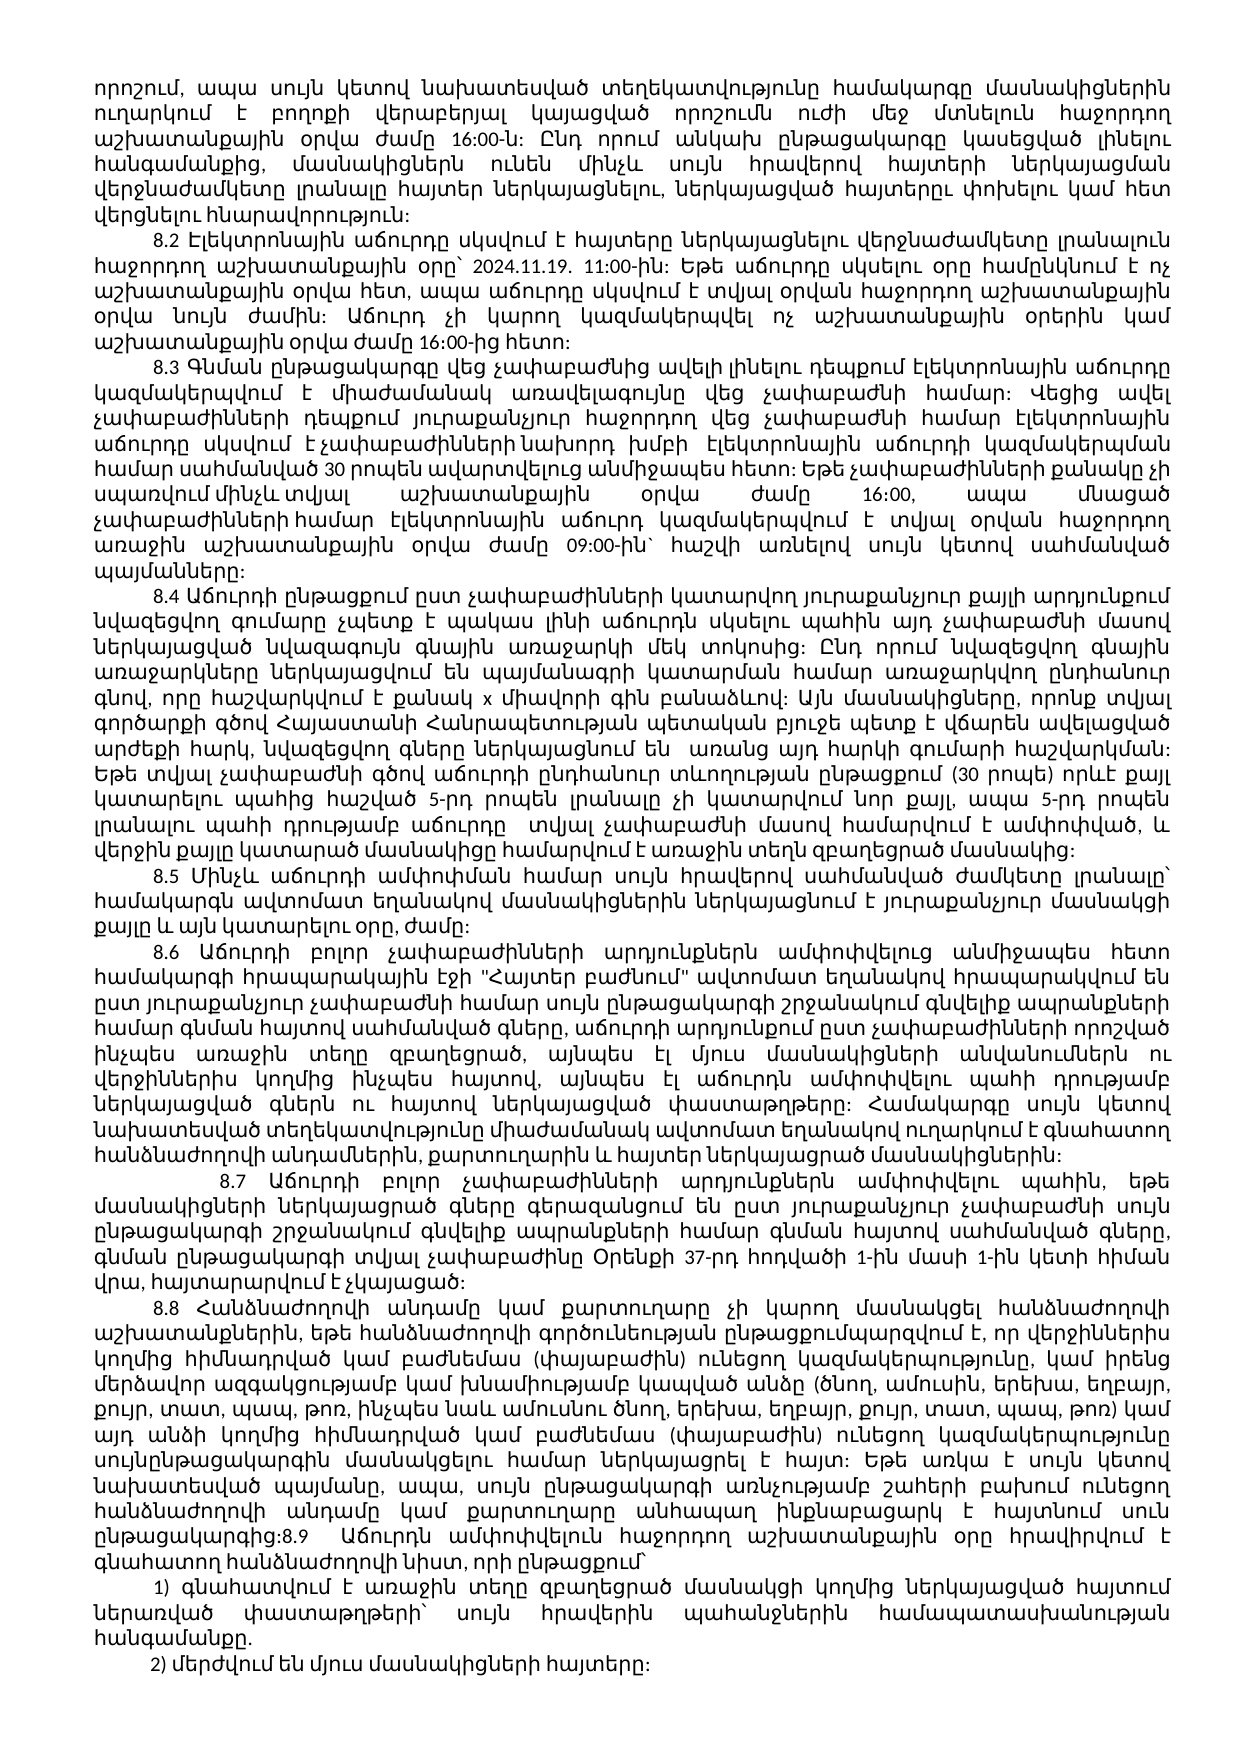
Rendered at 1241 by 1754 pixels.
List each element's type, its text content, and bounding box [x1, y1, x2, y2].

text 8.8 Հանձնաժողովի անդամը կամ քարտուղարը չի կարող մասնակցել հանձնաժողովի աշխատանքներին, եթե հանձնաժողովի գործունեության ընթացքումպարզվում է, որ վերջիններիս կողմից հիմնադրված կամ բաժնեմաս (փայաբաժին) ունեցող կազմակերպությունը, կամ իրենց մերձավոր ազգակցությամբ կամ խնամիությամբ կապված անձը (ծնող, ամուսին, երեխա, եղբայր, քույր, տատ, պապ, թոռ, ինչպես նաև ամուսնու ծնող, երեխա, եղբայր, քույր, տատ, պապ, թոռ) կամ այդ անձի կողմից հիմնադրված կամ բաժնեմաս (փայաբաժին) ունեցող կազմակերպությունը սույնընթացակարգին մասնակցելու համար ներկայացրել է հայտ: Եթե առկա է սույն կետով նախատեսված պայմանը, ապա, սույն ընթացակարգի առնչությամբ շահերի բախում ունեցող հանձնաժողովի անդամը կամ քարտուղարը անհապաղ ինքնաբացարկ է հայտնում սուն ընթացակարգից:8.9 Աճուրդն ամփոփվելուն հաջորդող աշխատանքային օրը հրավիրվում է գնահատող հանձնաժողովի նիստ, որի ընթացքում՝ [94, 1295, 1171, 1574]
text 8.4 Աճուրդի ընթացքում ըստ չափաբաժինների կատարվող յուրաքանչյուր քայլի արդյունքում նվազեցվող գումարը չպետք է պակաս լինի աճուրդն սկսելու պահին այդ չափաբաժնի մասով ներկայացված նվազագույն գնային առաջարկի մեկ տոկոսից: Ընդ որում նվազեցվող գնային առաջարկները ներկայացվում են պայմանագրի կատարման համար առաջարկվող ընդհանուր գնով, որը հաշվարկվում է քանակ x միավորի գին բանաձևով: Այն մասնակիցները, որոնք տվյալ գործարքի գծով Հայաստանի Հանրապետության պետական բյուջե պետք է վճարեն ավելացված արժեքի հարկ, նվազեցվող գները ներկայացնում են առանց այդ հարկի գումարի հաշվարկման: Եթե տվյալ չափաբաժնի գծով աճուրդի ընդհանուր տևողության ընթացքում (30 րոպե) որևէ քայլ կատարելու պահից հաշված 5-րդ րոպեն լրանալը չի կատարվում նոր քայլ, ապա 5-րդ րոպեն լրանալու պահի դրությամբ աճուրդը տվյալ չափաբաժնի մասով համարվում է ամփոփված, և վերջին քայլը կատարած մասնակիցը համարվում է առաջին տեղն զբաղեցրած մասնակից: [94, 583, 1171, 863]
text 2) մերժվում են մյուս մասնակիցների հայտերը: [94, 1651, 1171, 1676]
text 8.3 Գնման ընթացակարգը վեց չափաբաժնից ավելի լինելու դեպքում էլեկտրոնային աճուրդը կազմակերպվում է միաժամանակ առավելագույնը վեց չափաբաժնի համար: Վեցից ավել չափաբաժինների դեպքում յուրաքանչյուր հաջորդող վեց չափաբաժնի համար էլեկտրոնային աճուրդը սկսվում է չափաբաժինների նախորդ խմբի էլեկտրոնային աճուրդի կազմակերպման համար սահմանված 30 րոպեն ավարտվելուց անմիջապես հետո: Եթե չափաբաժինների քանակը չի սպառվում մինչև տվյալ աշխատանքային օրվա ժամը 16։00, ապա մնացած չափաբաժինների համար էլեկտրոնային աճուրդ կազմակերպվում է տվյալ օրվան հաջորդող առաջին աշխատանքային օրվա ժամը 09:00-ին` հաշվի առնելով սույն կետով սահմանված պայմանները: [94, 354, 1171, 583]
text 1) գնահատվում է առաջին տեղը զբաղեցրած մասնակցի կողմից ներկայացված հայտում ներառված փաստաթղթերի՝ սույն հրավերին պահանջներին համապատասխանության հանգամանքը. [94, 1574, 1171, 1651]
text 8.7 Աճուրդի բոլոր չափաբաժինների արդյունքներն ամփոփվելու պահին, եթե մասնակիցների ներկայացրած գները գերազանցում են ըստ յուրաքանչյուր չափաբաժնի սույն ընթացակարգի շրջանակում գնվելիք ապրանքների համար գնման հայտով սահմանված գները, գնման ընթացակարգի տվյալ չափաբաժինը Օրենքի 37-րդ հոդվածի 1-ին մասի 1-ին կետի հիման վրա, հայտարարվում է չկայացած: [94, 1168, 1171, 1295]
text 8.5 Մինչև աճուրդի ամփոփման համար սույն հրավերով սահմանված ժամկետը լրանալը՝ համակարգն ավտոմատ եղանակով մասնակիցներին ներկայացնում է յուրաքանչյուր մասնակցի քայլը և այն կատարելու օրը, ժամը: [94, 863, 1171, 939]
text 8.6 Աճուրդի բոլոր չափաբաժինների արդյունքներն ամփոփվելուց անմիջապես հետո համակարգի հրապարակային էջի "Հայտեր բաժնում" ավտոմատ եղանակով հրապարակվում են ըստ յուրաքանչյուր չափաբաժնի համար սույն ընթացակարգի շրջանակում գնվելիք ապրանքների համար գնման հայտով սահմանված գները, աճուրդի արդյունքում ըստ չափաբաժինների որոշված ինչպես առաջին տեղը զբաղեցրած, այնպես էլ մյուս մասնակիցների անվանումներն ու վերջիններիս կողմից ինչպես հայտով, այնպես էլ աճուրդն ամփոփվելու պահի դրությամբ ներկայացված գներն ու հայտով ներկայացված փաստաթղթերը: Համակարգը սույն կետով նախատեսված տեղեկատվությունը միաժամանակ ավտոմատ եղանակով ուղարկում է գնահատող հանձնաժողովի անդամներին, քարտուղարին և հայտեր ներկայացրած մասնակիցներին: [94, 939, 1171, 1168]
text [94, 75, 1171, 227]
text 8.2 Էլեկտրոնային աճուրդը սկսվում է հայտերը ներկայացնելու վերջնաժամկետը լրանալուն հաջորդող աշխատանքային օրը՝ 2024.11.19. 11:00 -ին: Եթե աճուրդը սկսելու օրը համընկնում է ոչ աշխատանքային օրվա հետ, ապա աճուրդը սկսվում է տվյալ օրվան հաջորդող աշխատանքային օրվա նույն ժամին: Աճուրդ չի կարող կազմակերպվել ոչ աշխատանքային օրերին կամ աշխատանքային օրվա ժամը 16։00-ից հետո: [94, 227, 1171, 354]
